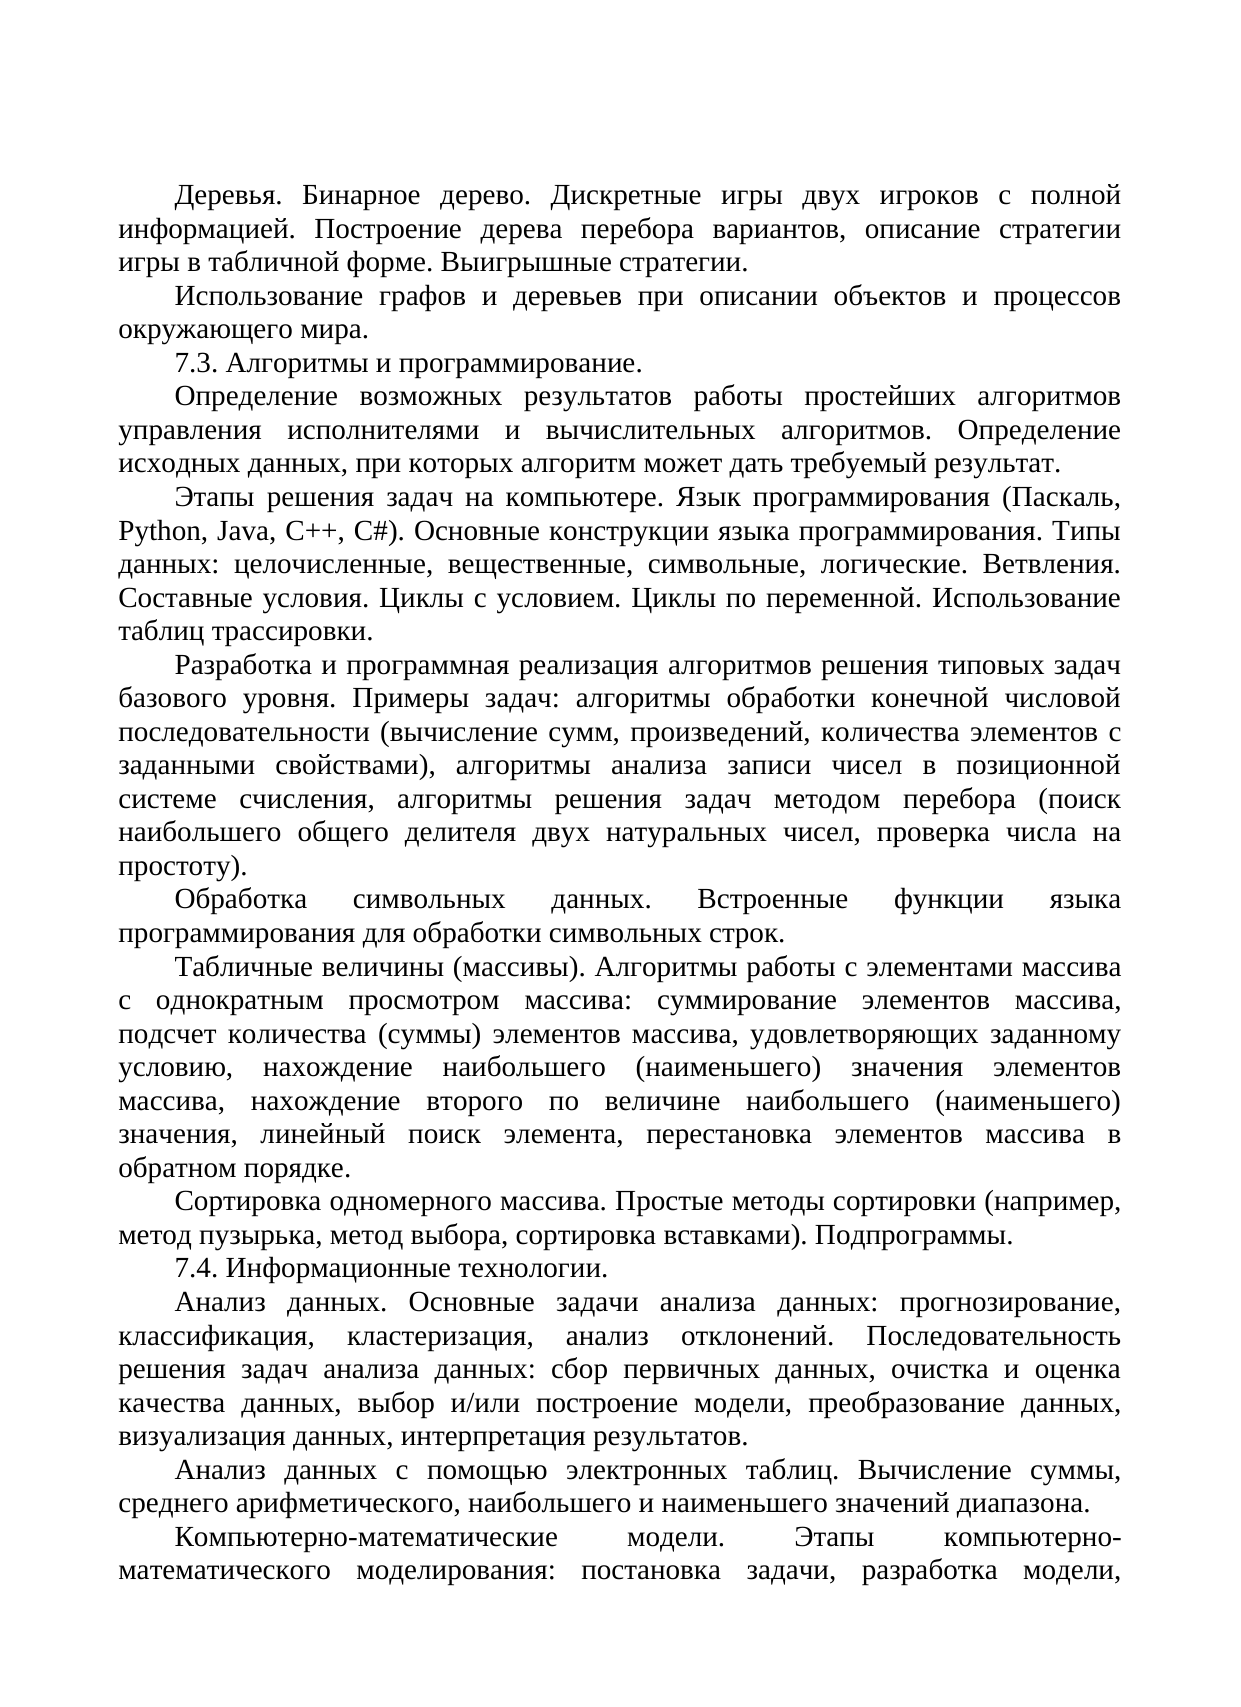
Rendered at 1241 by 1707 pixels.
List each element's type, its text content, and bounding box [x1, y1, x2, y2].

text 7.3. Алгоритмы и программирование. [118, 345, 1122, 378]
text Разработка и программная реализация алгоритмов решения типовых задач базового уровня. Примеры задач: алгоритмы обработки конечной числовой последовательности (вычисление сумм, произведений, количества элементов с заданными свойствами), алгоритмы анализа записи чисел в позиционной системе счисления, алгоритмы решения задач методом перебора (поиск наибольшего общего делителя двух натуральных чисел, проверка числа на простоту). [118, 647, 1122, 882]
text Этапы решения задач на компьютере. Язык программирования (Паскаль, Python, Java, C++, C#). Основные конструкции языка программирования. Типы данных: целочисленные, вещественные, символьные, логические. Ветвления. Составные условия. Циклы с условием. Циклы по переменной. Использование таблиц трассировки. [118, 479, 1122, 647]
text Анализ данных. Основные задачи анализа данных: прогнозирование, классификация, кластеризация, анализ отклонений. Последовательность решения задач анализа данных: сбор первичных данных, очистка и оценка качества данных, выбор и/или построение модели, преобразование данных, визуализация данных, интерпретация результатов. [118, 1284, 1122, 1452]
text Табличные величины (массивы). Алгоритмы работы с элементами массива с однократным просмотром массива: суммирование элементов массива, подсчет количества (суммы) элементов массива, удовлетворяющих заданному условию, нахождение наибольшего (наименьшего) значения элементов массива, нахождение второго по величине наибольшего (наименьшего) значения, линейный поиск элемента, перестановка элементов массива в обратном порядке. [118, 949, 1122, 1183]
text Обработка символьных данных. Встроенные функции языка программирования для обработки символьных строк. [118, 882, 1122, 949]
text 7.4. Информационные технологии. [118, 1251, 1122, 1284]
text Сортировка одномерного массива. Простые методы сортировки (например, метод пузырька, метод выбора, сортировка вставками). Подпрограммы. [118, 1183, 1122, 1251]
text Анализ данных с помощью электронных таблиц. Вычисление суммы, среднего арифметического, наибольшего и наименьшего значений диапазона. [118, 1452, 1122, 1519]
text Использование графов и деревьев при описании объектов и процессов окружающего мира. [118, 278, 1122, 345]
text Деревья. Бинарное дерево. Дискретные игры двух игроков с полной информацией. Построение дерева перебора вариантов, описание стратегии игры в табличной форме. Выигрышные стратегии. [118, 177, 1122, 278]
text Определение возможных результатов работы простейших алгоритмов управления исполнителями и вычислительных алгоритмов. Определение исходных данных, при которых алгоритм может дать требуемый результат. [118, 378, 1122, 479]
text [118, 1519, 1122, 1586]
